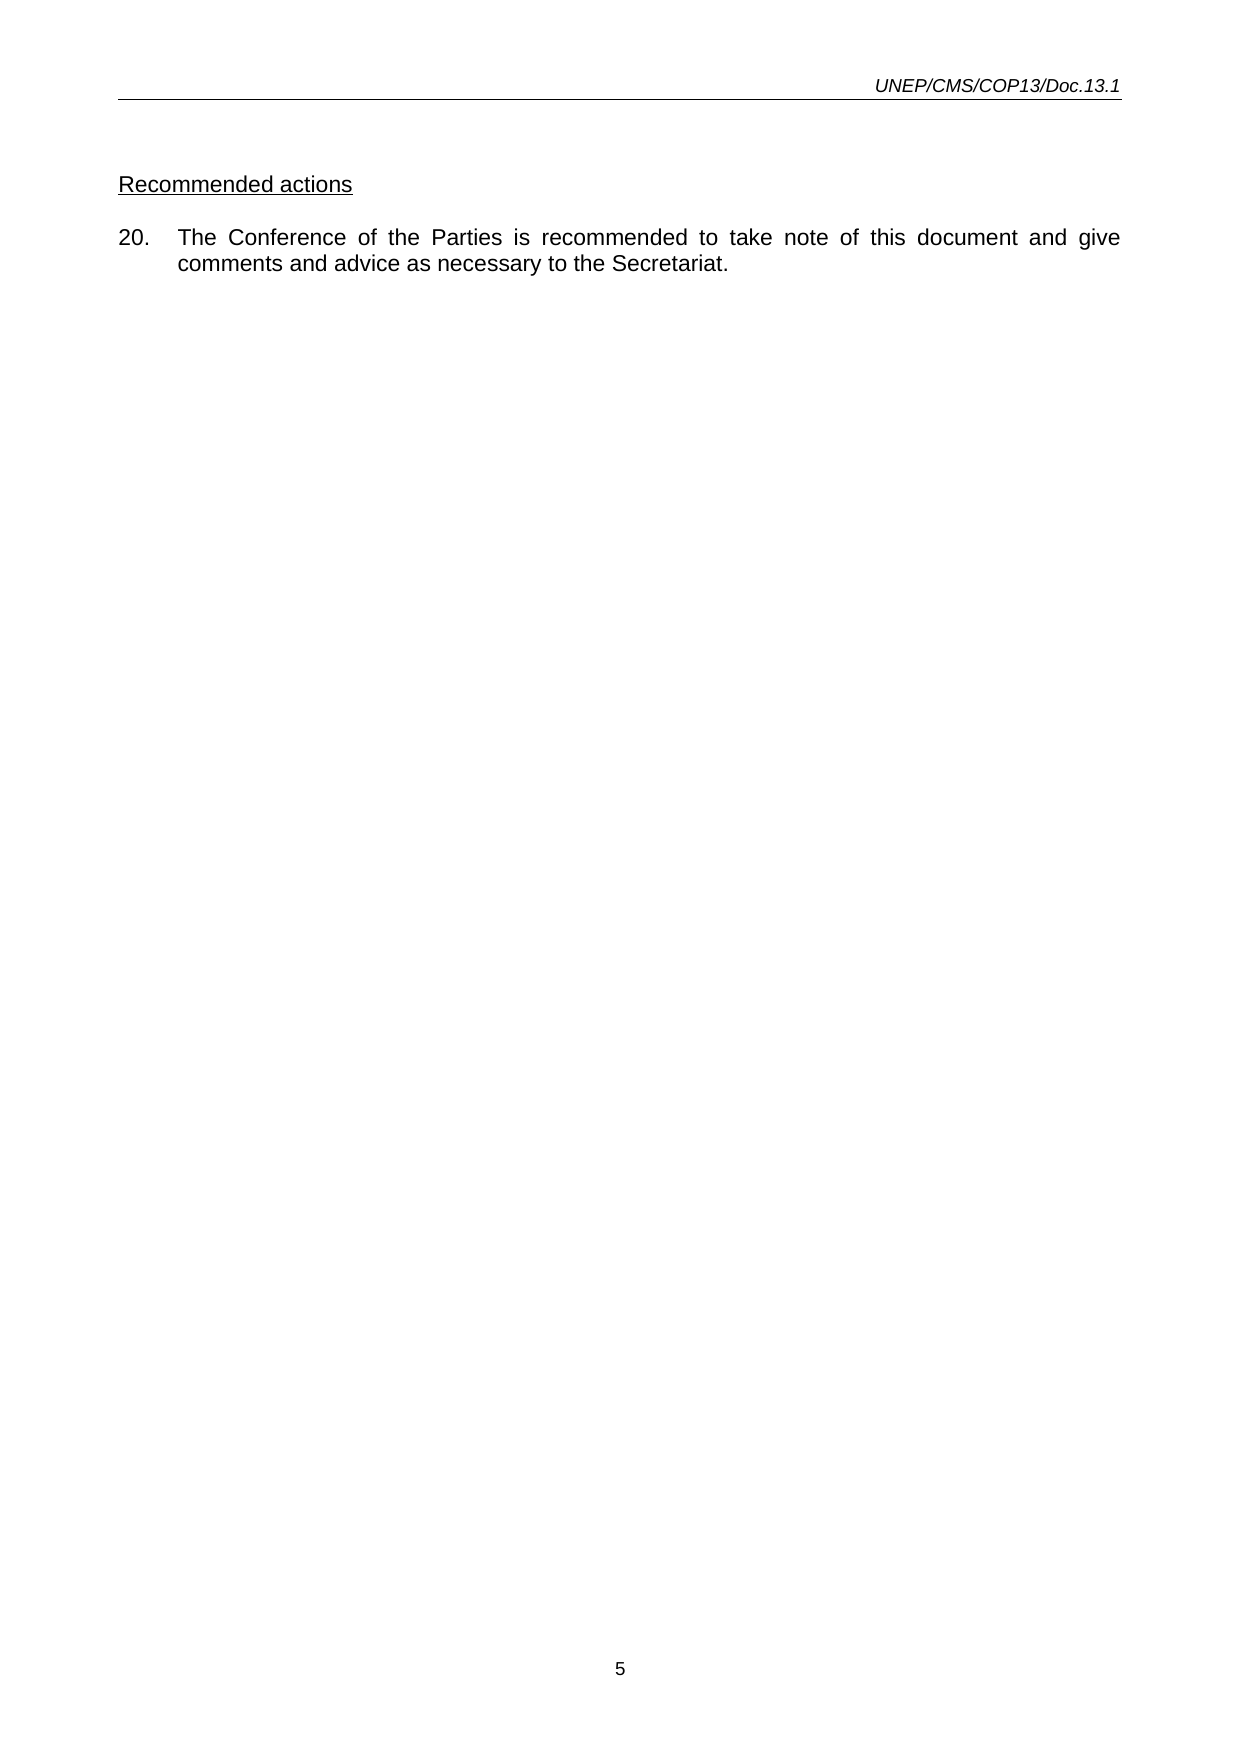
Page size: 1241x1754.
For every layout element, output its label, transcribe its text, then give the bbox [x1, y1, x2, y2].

text Recommended actions [118, 171, 1122, 197]
text The Conference of the Parties is recommended to take note of this document and give comments and advice as necessary to the Secretariat. [118, 223, 1122, 276]
